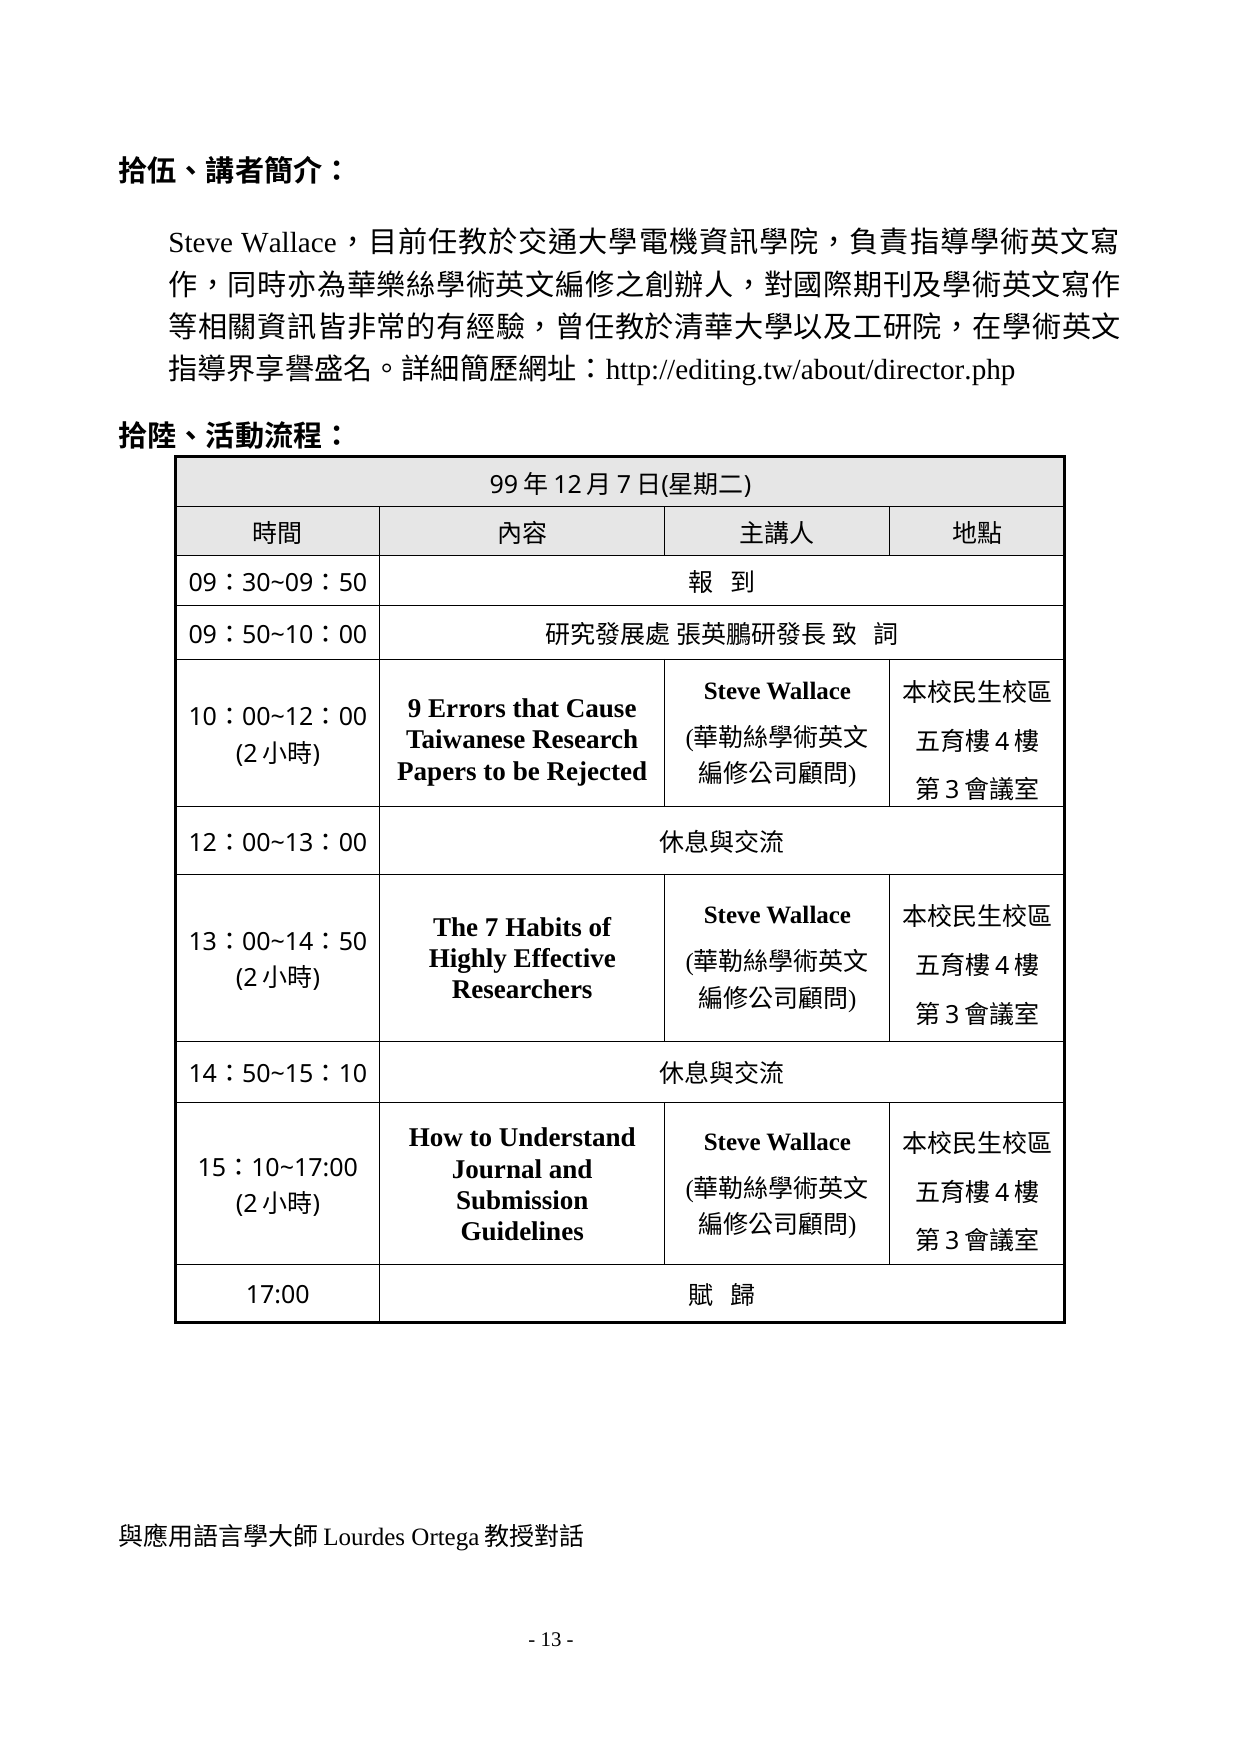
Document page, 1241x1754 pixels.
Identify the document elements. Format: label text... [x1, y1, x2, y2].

table_cell 時間 [177, 507, 379, 555]
table_cell 10：00~12：00 (2小時) [177, 660, 379, 806]
table_cell Steve Wallace (華勒絲學術英文編修公司顧問) [665, 875, 889, 1041]
table_cell How to Understand Journal and Submission Guidelines [380, 1103, 664, 1264]
table_cell 主講人 [665, 507, 889, 555]
table_cell 13：00~14：50 (2小時) [177, 875, 379, 1041]
table_cell 本校民生校區 五育樓4樓 第3會議室 [890, 660, 1063, 806]
table_cell 賦 歸 [380, 1265, 1063, 1321]
table_cell 本校民生校區 五育樓4樓 第3會議室 [890, 1103, 1063, 1264]
table_cell Steve Wallace (華勒絲學術英文編修公司顧問) [665, 1103, 889, 1264]
table_cell Steve Wallace (華勒絲學術英文編修公司顧問) [665, 660, 889, 806]
table_cell 9 Errors that Cause Taiwanese Research Papers to be Rejected [380, 660, 664, 806]
table_cell 報 到 [380, 556, 1063, 605]
text 拾伍、講者簡介： [118, 147, 1122, 189]
text Steve Wallace，目前任教於交通大學電機資訊學院，負責指導學術英文寫作，同時亦為華樂絲學術英文編修之創辦人，對國際期刊及學術英文寫作等相關資訊皆非常的有經驗，曾任教於清華大學以及工研院，在學術英文指導界享譽盛名。詳細簡歷網址：http://editing.tw/about/director.php [168, 219, 1122, 388]
table_header (星期二) [177, 458, 1063, 506]
table_cell 17:00 [177, 1265, 379, 1321]
table_cell 內容 [380, 507, 664, 555]
table_cell 12：00~13：00 [177, 807, 379, 873]
table_cell 休息與交流 [380, 807, 1063, 873]
table_cell 09：30~09：50 [177, 556, 379, 605]
table_cell 15：10~17:00 (2小時) [177, 1103, 379, 1264]
table_cell 研究發展處 張英鵬研發長 致 詞 [380, 606, 1063, 659]
table_cell 14：50~15：10 [177, 1042, 379, 1102]
table_cell 本校民生校區 五育樓4樓 第3會議室 [890, 875, 1063, 1041]
text 與應用語言學大師Lourdes Ortega教授對話 [118, 1516, 1122, 1553]
table_cell The 7 Habits of Highly Effective Researchers [380, 875, 664, 1041]
text 拾陸、活動流程： [118, 413, 1122, 455]
table_cell 09：50~10：00 [177, 606, 379, 659]
table_cell 地點 [890, 507, 1063, 555]
table_cell 休息與交流 [380, 1042, 1063, 1102]
